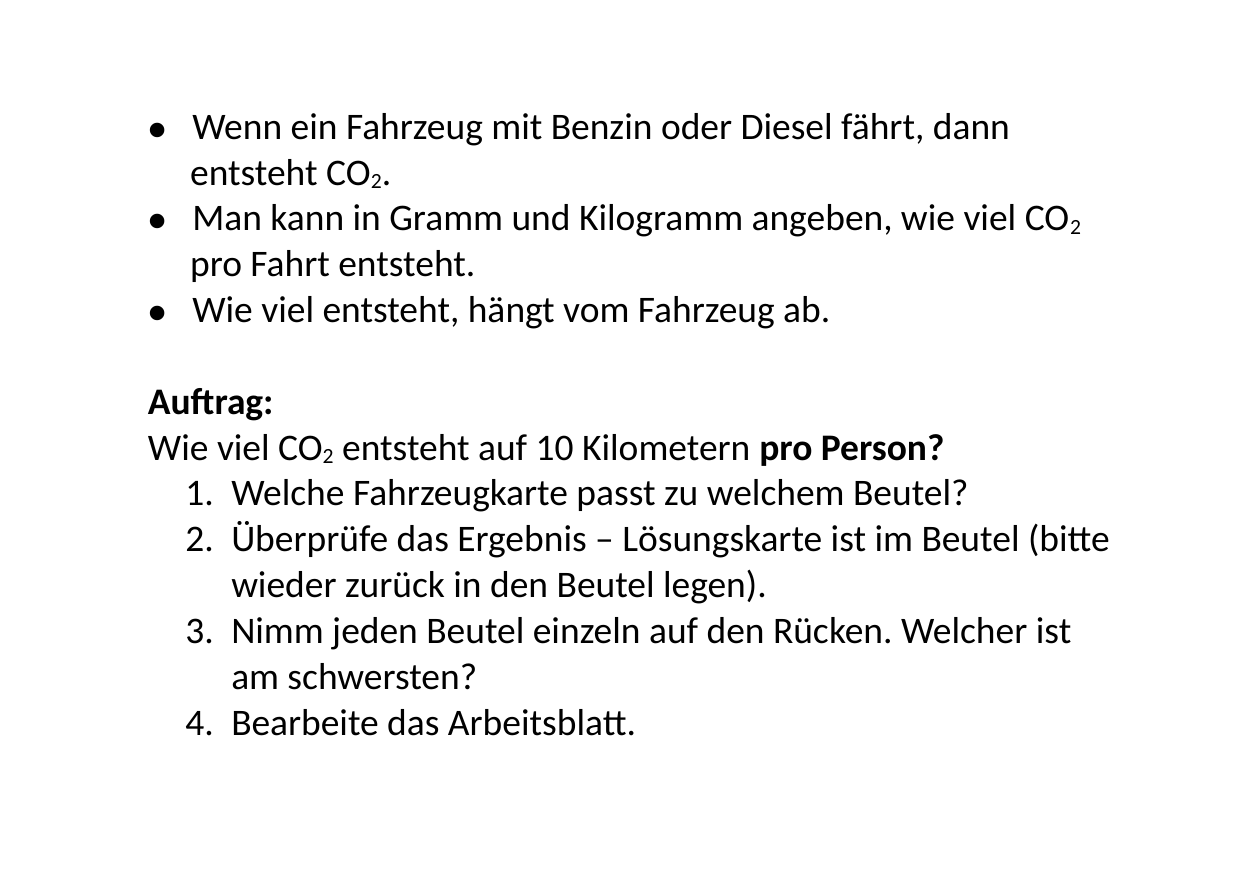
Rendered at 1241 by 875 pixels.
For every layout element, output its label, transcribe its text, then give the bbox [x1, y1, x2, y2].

list Bearbeite das Arbeitsblatt. [185, 698, 1122, 744]
list Überprüfe das Ergebnis – Lösungskarte ist im Beutel (bitte wieder zurück in den Beutel legen). [185, 515, 1122, 607]
list Wie viel entsteht, hängt vom Fahrzeug ab. [148, 286, 1122, 332]
text Auftrag: Wie viel CO2 entsteht auf 10 Kilometern pro Person? [148, 378, 1122, 469]
list Wenn ein Fahrzeug mit Benzin oder Diesel fährt, dann entsteht CO2. [148, 103, 1122, 194]
list Nimm jeden Beutel einzeln auf den Rücken. Welcher ist am schwersten? [185, 607, 1122, 698]
list Man kann in Gramm und Kilogramm angeben, wie viel CO2 pro Fahrt entsteht. [148, 194, 1122, 286]
list Welche Fahrzeugkarte passt zu welchem Beutel? [185, 469, 1122, 515]
